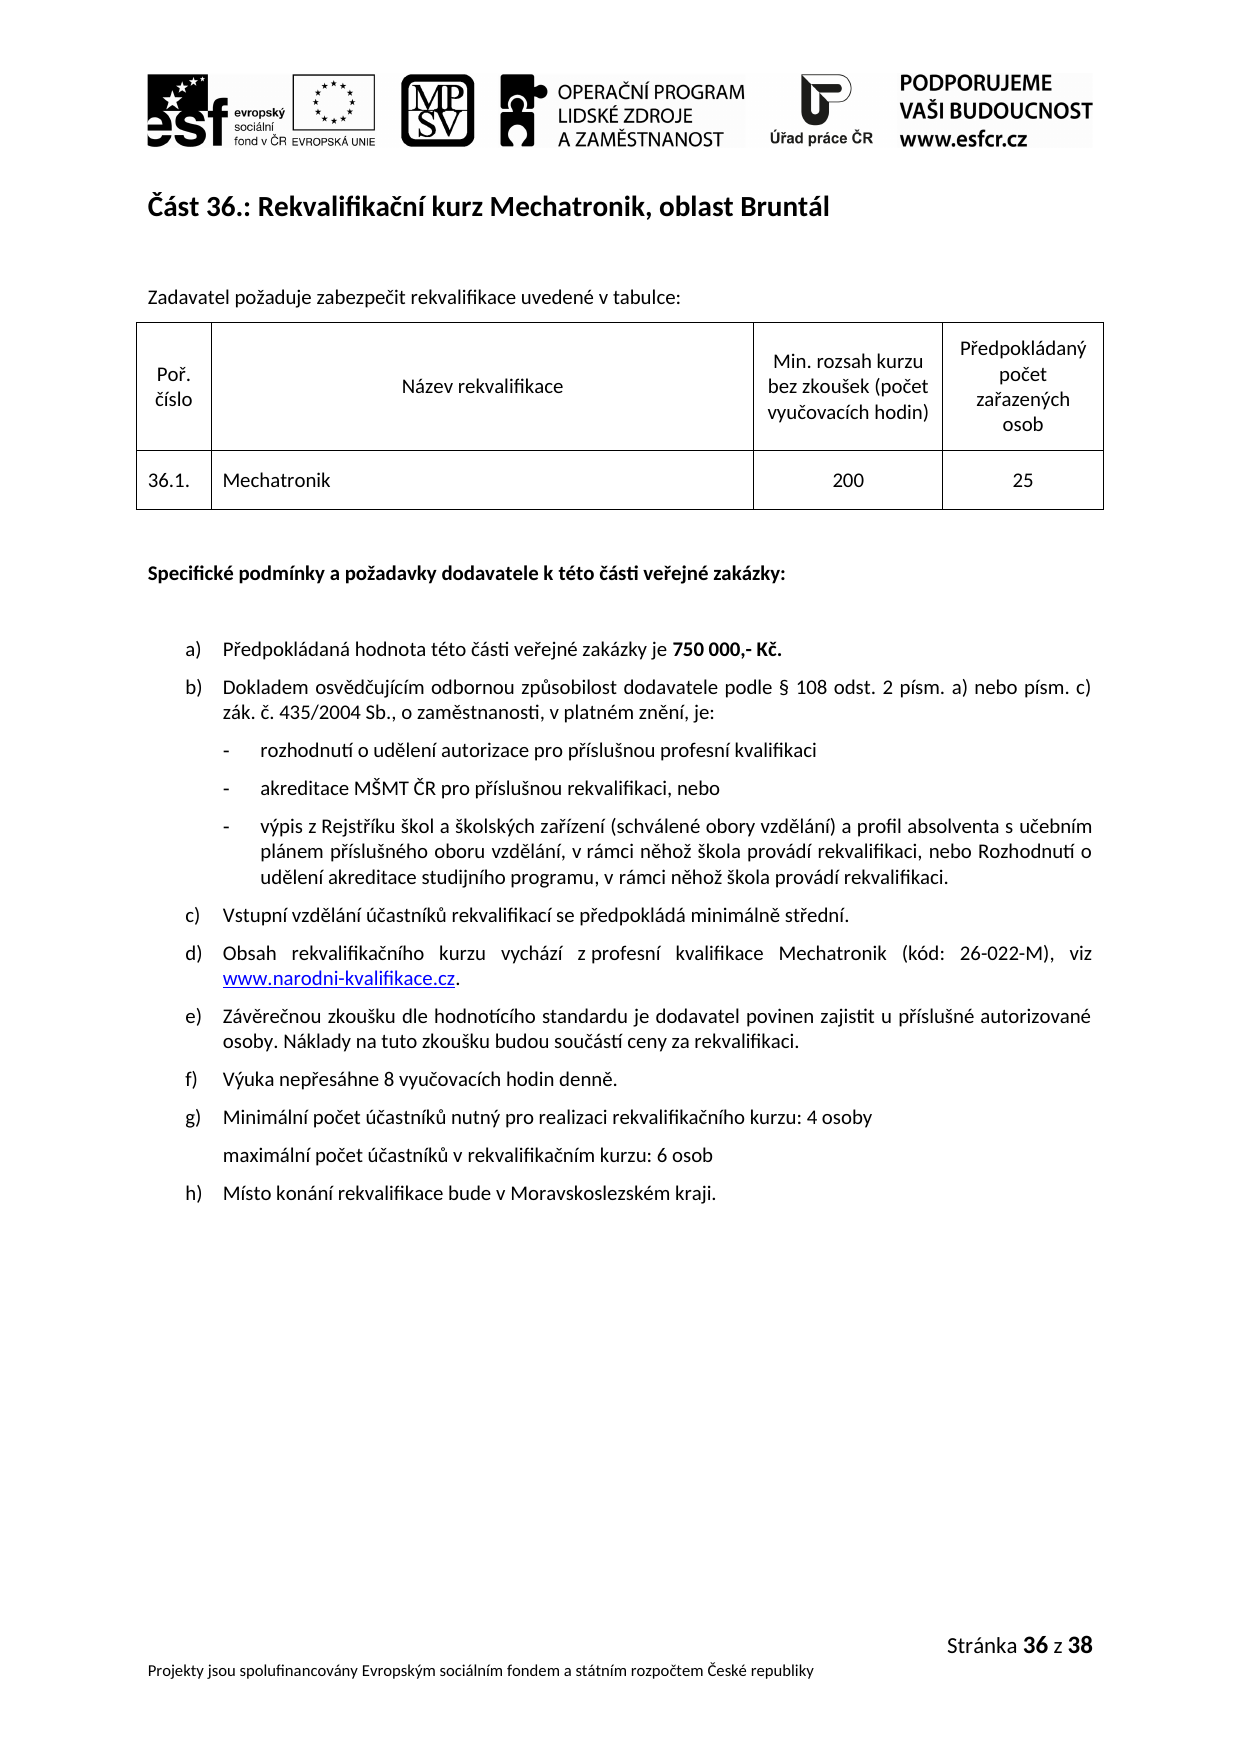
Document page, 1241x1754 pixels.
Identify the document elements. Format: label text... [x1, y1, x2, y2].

table_header Min. rozsah kurzu bez zkoušek (počet vyučovacích hodin) [754, 323, 942, 449]
table_cell 25 [943, 451, 1103, 509]
list Předpokládaná hodnota této části veřejné zakázky je 750 000,- Kč. [185, 636, 1093, 661]
table_cell 36.1. [137, 451, 211, 509]
list Závěrečnou zkoušku dle hodnotícího standardu je dodavatel povinen zajistit u příslušné autorizované osoby. Náklady na tuto zkoušku budou součástí ceny za rekvalifikaci. [185, 1003, 1093, 1054]
list Místo konání rekvalifikace bude v Moravskoslezském kraji. [185, 1180, 1093, 1206]
table_header Poř. číslo [137, 323, 211, 449]
list akreditace MŠMT ČR pro příslušnou rekvalifikaci, nebo [223, 775, 1093, 801]
table_header Předpokládaný počet zařazených osob [943, 323, 1103, 449]
text Specifické podmínky a požadavky dodavatele k této části veřejné zakázky: [148, 560, 1093, 586]
text Část 36.: Rekvalifikační kurz Mechatronik, oblast Bruntál [148, 188, 1093, 223]
list Minimální počet účastníků nutný pro realizaci rekvalifikačního kurzu: 4 osoby [185, 1104, 1093, 1130]
table_cell Mechatronik [212, 451, 753, 509]
text Zadavatel požaduje zabezpečit rekvalifikace uvedené v tabulce: [148, 284, 1093, 309]
list rozhodnutí o udělení autorizace pro příslušnou profesní kvalifikaci [223, 737, 1093, 763]
list Dokladem osvědčujícím odbornou způsobilost dodavatele podle § 108 odst. 2 písm. a) nebo písm. c) zák. č. 435/2004 Sb., o zaměstnanosti, v platném znění, je: [185, 674, 1093, 725]
list výpis z Rejstříku škol a školských zařízení (schválené obory vzdělání) a profil absolventa s učebním plánem příslušného oboru vzdělání, v rámci něhož škola provádí rekvalifikaci, nebo Rozhodnutí o udělení akreditace studijního programu, v rámci něhož škola provádí rekvalifikaci. [223, 813, 1093, 889]
list Vstupní vzdělání účastníků rekvalifikací se předpokládá minimálně střední. [185, 902, 1093, 927]
list Obsah rekvalifikačního kurzu vychází z profesní kvalifikace Mechatronik (kód: 26-022-M), viz www.narodni-kvalifikace.cz. [185, 940, 1093, 991]
list maximální počet účastníků v rekvalifikačním kurzu: 6 osob [223, 1142, 1093, 1168]
table_header Název rekvalifikace [212, 323, 753, 449]
picture [147, 73, 1093, 148]
list Výuka nepřesáhne 8 vyučovacích hodin denně. [185, 1066, 1093, 1092]
table_cell 200 [754, 451, 942, 509]
